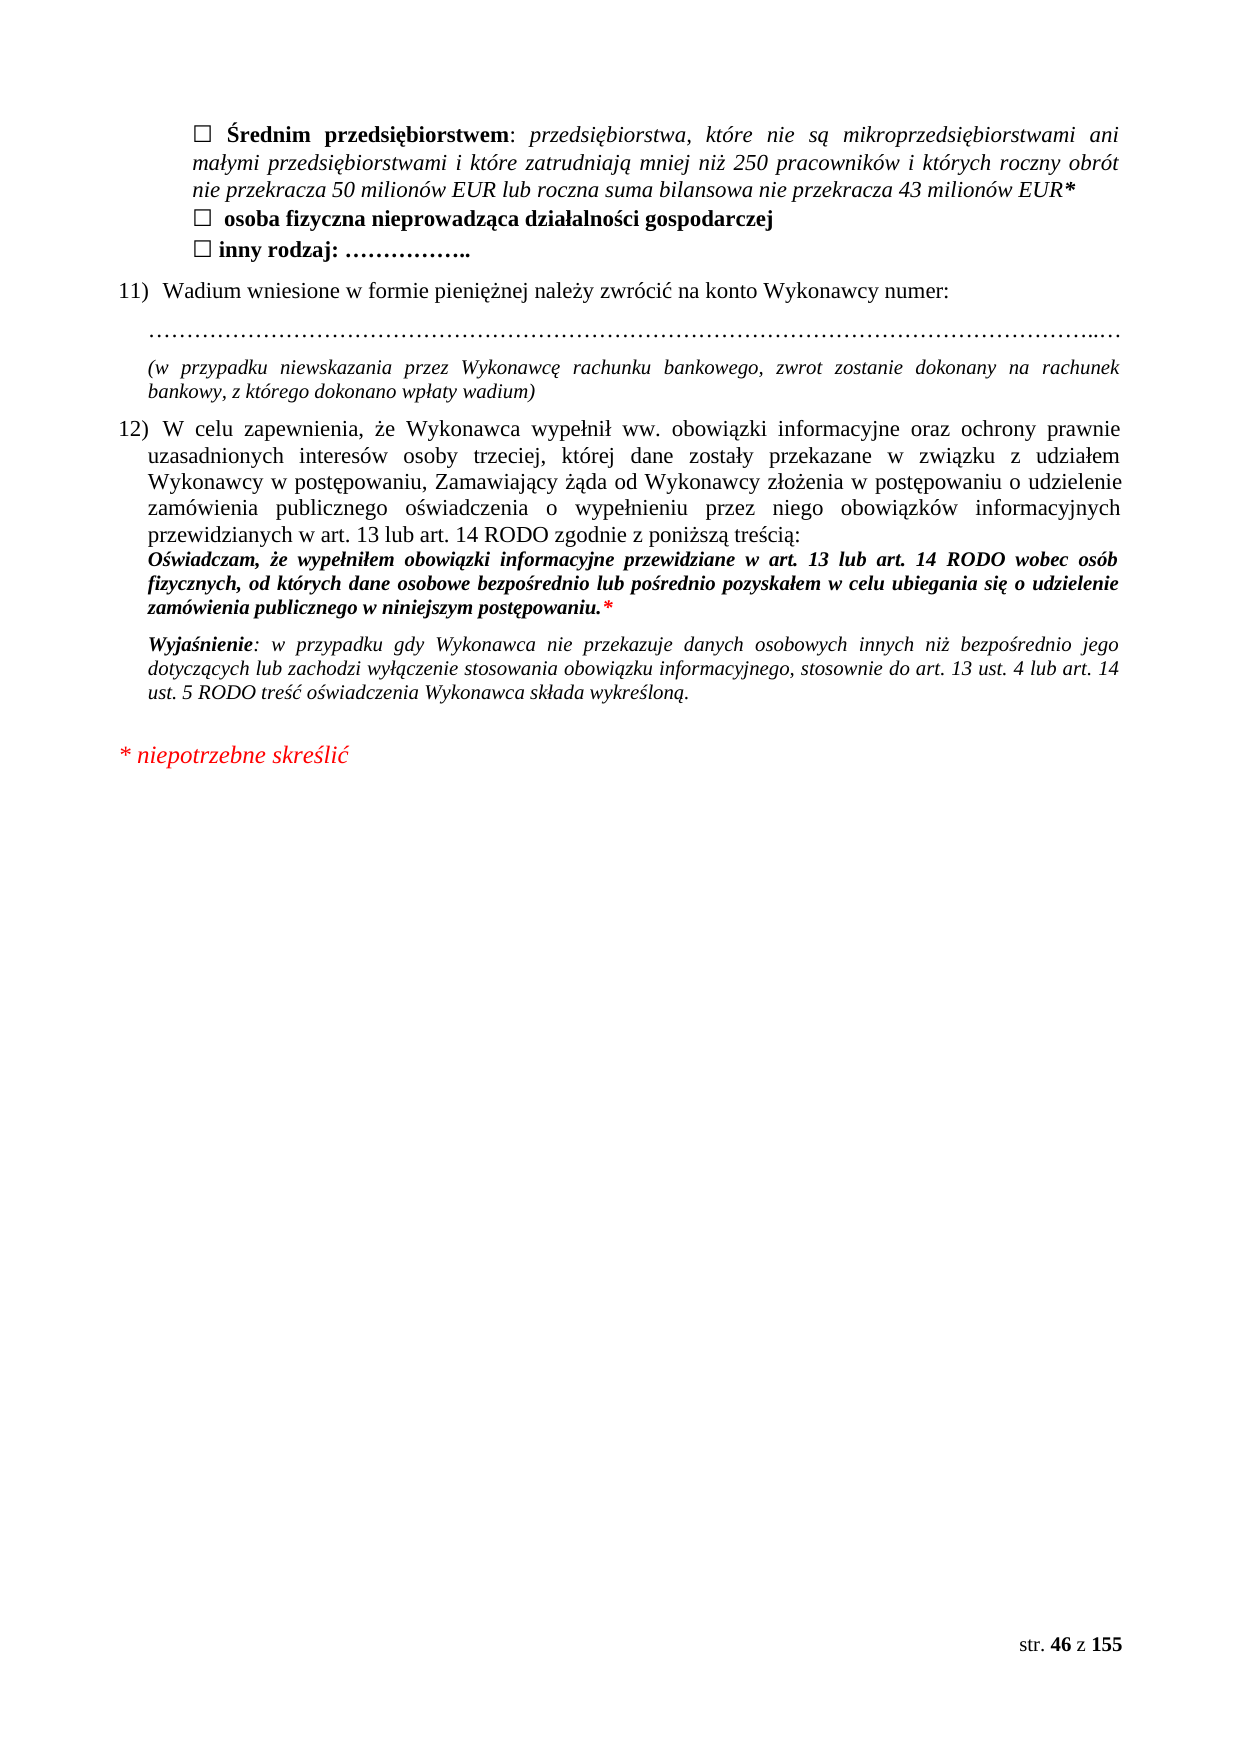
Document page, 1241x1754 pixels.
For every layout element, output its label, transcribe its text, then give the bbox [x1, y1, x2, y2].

list W celu zapewnienia, że Wykonawca wypełnił ww. obowiązki informacyjne oraz ochrony prawnie uzasadnionych interesów osoby trzeciej, której dane zostały przekazane w związku z udziałem Wykonawcy w postępowaniu, Zamawiający żąda od Wykonawcy złożenia w postępowaniu o udzielenie zamówienia publicznego oświadczenia o wypełnieniu przez niego obowiązków informacyjnych przewidzianych w art. 13 lub art. 14 RODO zgodnie z poniższą treścią: [118, 415, 1122, 547]
text ☐ inny rodzaj: …………….. [192, 233, 1122, 264]
text (w przypadku niewskazania przez Wykonawcę rachunku bankowego, zwrot zostanie dokonany na rachunek bankowy, z którego dokonano wpłaty wadium) [148, 355, 1122, 403]
text Oświadczam, że wypełniłem obowiązki informacyjne przewidziane w art. 13 lub art. 14 RODO wobec osób fizycznych, od których dane osobowe bezpośrednio lub pośrednio pozyskałem w celu ubiegania się o udzielenie zamówienia publicznego w niniejszym postępowaniu.* [148, 547, 1122, 619]
text Wyjaśnienie: w przypadku gdy Wykonawca nie przekazuje danych osobowych innych niż bezpośrednio jego dotyczących lub zachodzi wyłączenie stosowania obowiązku informacyjnego, stosownie do art. 13 ust. 4 lub art. 14 ust. 5 RODO treść oświadczenia Wykonawca składa wykreśloną. [148, 632, 1122, 704]
text ……………………………………………………………………………………………………………..… [148, 316, 1122, 342]
text ☐ osoba fizyczna nieprowadząca działalności gospodarczej [192, 202, 1122, 233]
text * niepotrzebne skreślić [118, 741, 1122, 769]
text ☐ Średnim przedsiębiorstwem: przedsiębiorstwa, które nie są mikroprzedsiębiorstwami ani małymi przedsiębiorstwami i które zatrudniają mniej niż 250 pracowników i których roczny obrót nie przekracza 50 milionów EUR lub roczna suma bilansowa nie przekracza 43 milionów EUR* [192, 118, 1122, 202]
list Wadium wniesione w formie pieniężnej należy zwrócić na konto Wykonawcy numer: [118, 277, 1122, 303]
